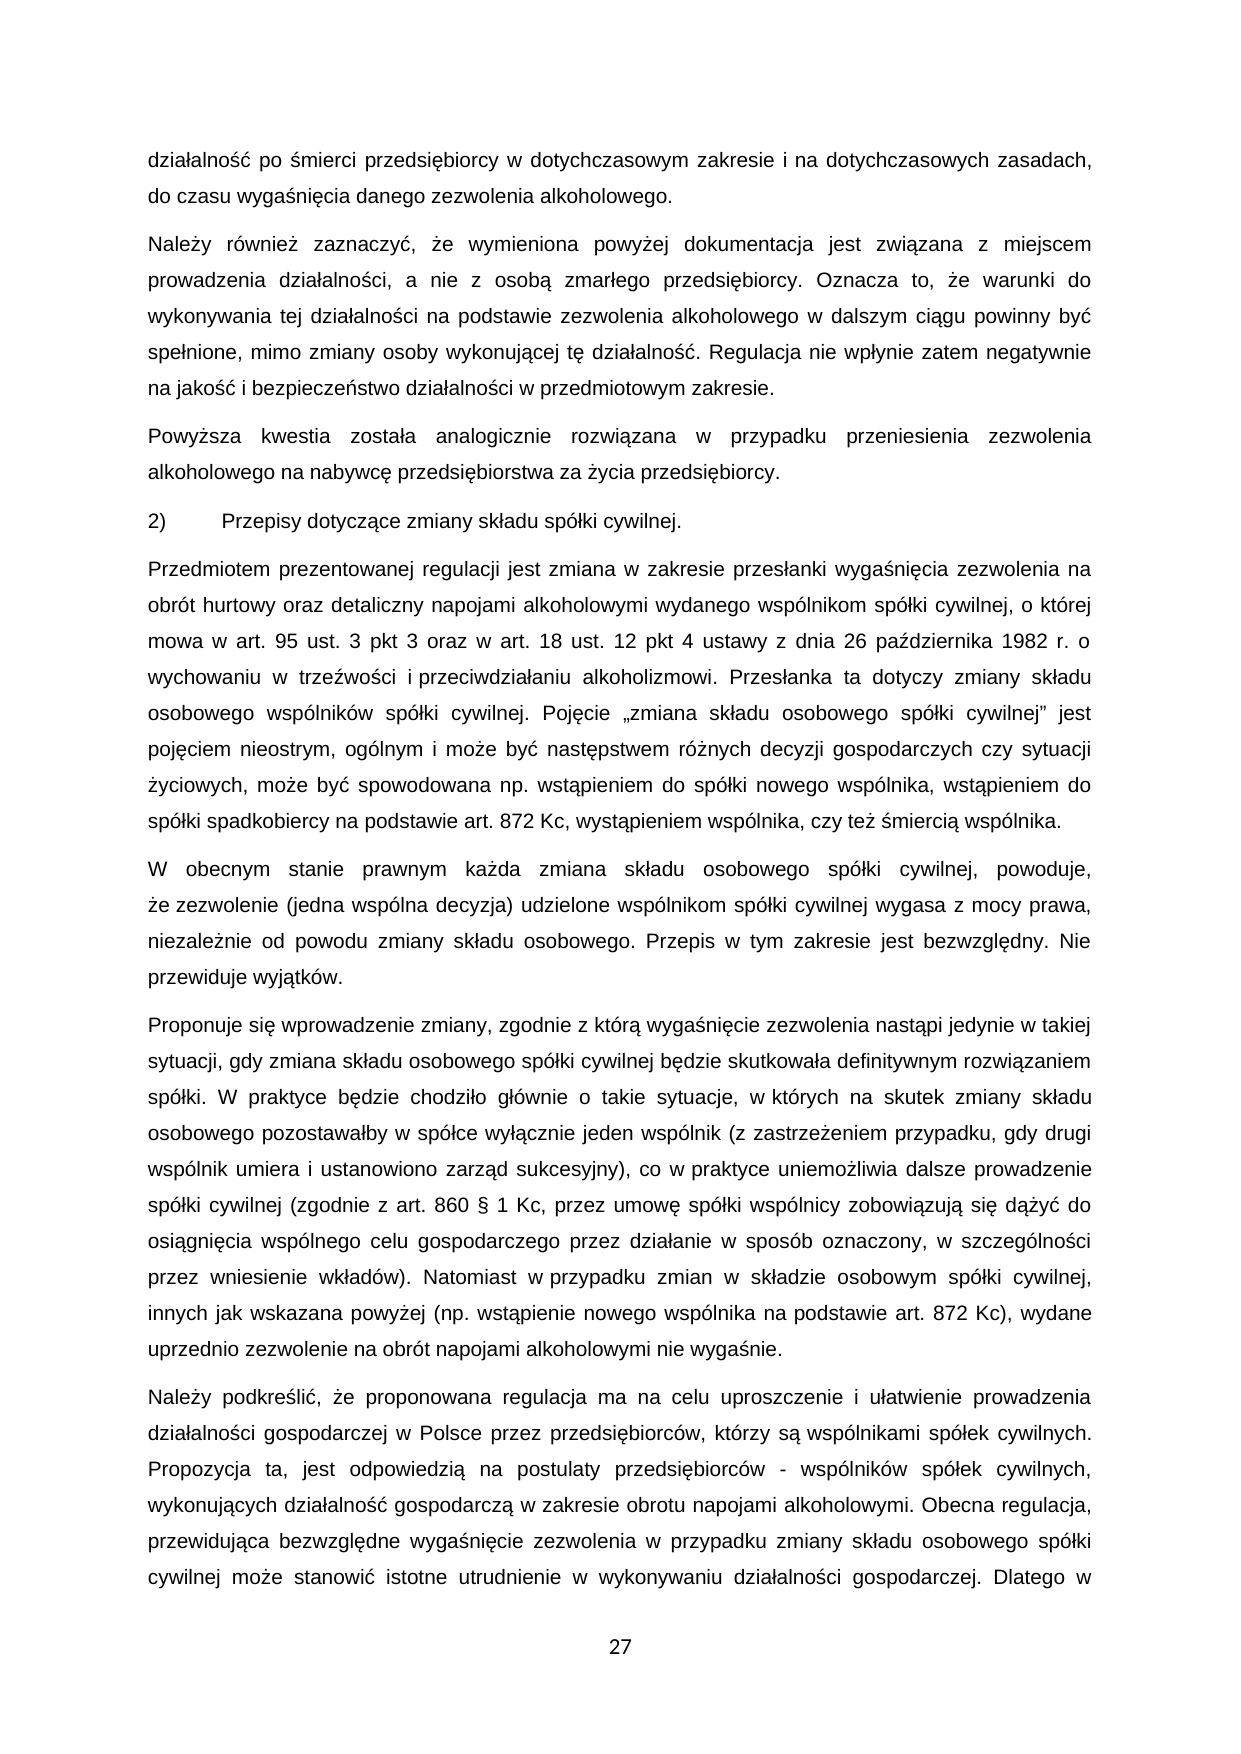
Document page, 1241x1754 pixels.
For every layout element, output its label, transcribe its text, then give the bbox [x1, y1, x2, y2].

text Należy również zaznaczyć, że wymieniona powyżej dokumentacja jest związana z miejscem prowadzenia działalności, a nie z osobą zmarłego przedsiębiorcy. Oznacza to, że warunki do wykonywania tej działalności na podstawie zezwolenia alkoholowego w dalszym ciągu powinny być spełnione, mimo zmiany osoby wykonującej tę działalność. Regulacja nie wpłynie zatem negatywnie na jakość i bezpieczeństwo działalności w przedmiotowym zakresie. [148, 232, 1092, 400]
text 2) Przepisy dotyczące zmiany składu spółki cywilnej. [148, 509, 1092, 533]
text W obecnym stanie prawnym każda zmiana składu osobowego spółki cywilnej, powoduje, że zezwolenie (jedna wspólna decyzja) udzielone wspólnikom spółki cywilnej wygasa z mocy prawa, niezależnie od powodu zmiany składu osobowego. Przepis w tym zakresie jest bezwzględny. Nie przewiduje wyjątków. [148, 857, 1092, 989]
text Proponuje się wprowadzenie zmiany, zgodnie z którą wygaśnięcie zezwolenia nastąpi jedynie w takiej sytuacji, gdy zmiana składu osobowego spółki cywilnej będzie skutkowała definitywnym rozwiązaniem spółki. W praktyce będzie chodziło głównie o takie sytuacje, w których na skutek zmiany składu osobowego pozostawałby w spółce wyłącznie jeden wspólnik (z zastrzeżeniem przypadku, gdy drugi wspólnik umiera i ustanowiono zarząd sukcesyjny), co w praktyce uniemożliwia dalsze prowadzenie spółki cywilnej (zgodnie z art. 860 § 1 Kc, przez umowę spółki wspólnicy zobowiązują się dążyć do osiągnięcia wspólnego celu gospodarczego przez działanie w sposób oznaczony, w szczególności przez wniesienie wkładów). Natomiast w przypadku zmian w składzie osobowym spółki cywilnej, innych jak wskazana powyżej (np. wstąpienie nowego wspólnika na podstawie art. 872 Kc), wydane uprzednio zezwolenie na obrót napojami alkoholowymi nie wygaśnie. [148, 1013, 1092, 1361]
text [148, 1385, 1092, 1589]
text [148, 148, 1092, 208]
text Przedmiotem prezentowanej regulacji jest zmiana w zakresie przesłanki wygaśnięcia zezwolenia na obrót hurtowy oraz detaliczny napojami alkoholowymi wydanego wspólnikom spółki cywilnej, o której mowa w art. 95 ust. 3 pkt 3 oraz w art. 18 ust. 12 pkt 4 ustawy z dnia 26 października 1982 r. o wychowaniu w trzeźwości i przeciwdziałaniu alkoholizmowi. Przesłanka ta dotyczy zmiany składu osobowego wspólników spółki cywilnej. Pojęcie „zmiana składu osobowego spółki cywilnej” jest pojęciem nieostrym, ogólnym i może być następstwem różnych decyzji gospodarczych czy sytuacji życiowych, może być spowodowana np. wstąpieniem do spółki nowego wspólnika, wstąpieniem do spółki spadkobiercy na podstawie art. 872 Kc, wystąpieniem wspólnika, czy też śmiercią wspólnika. [148, 557, 1092, 833]
text Powyższa kwestia została analogicznie rozwiązana w przypadku przeniesienia zezwolenia alkoholowego na nabywcę przedsiębiorstwa za życia przedsiębiorcy. [148, 424, 1092, 484]
